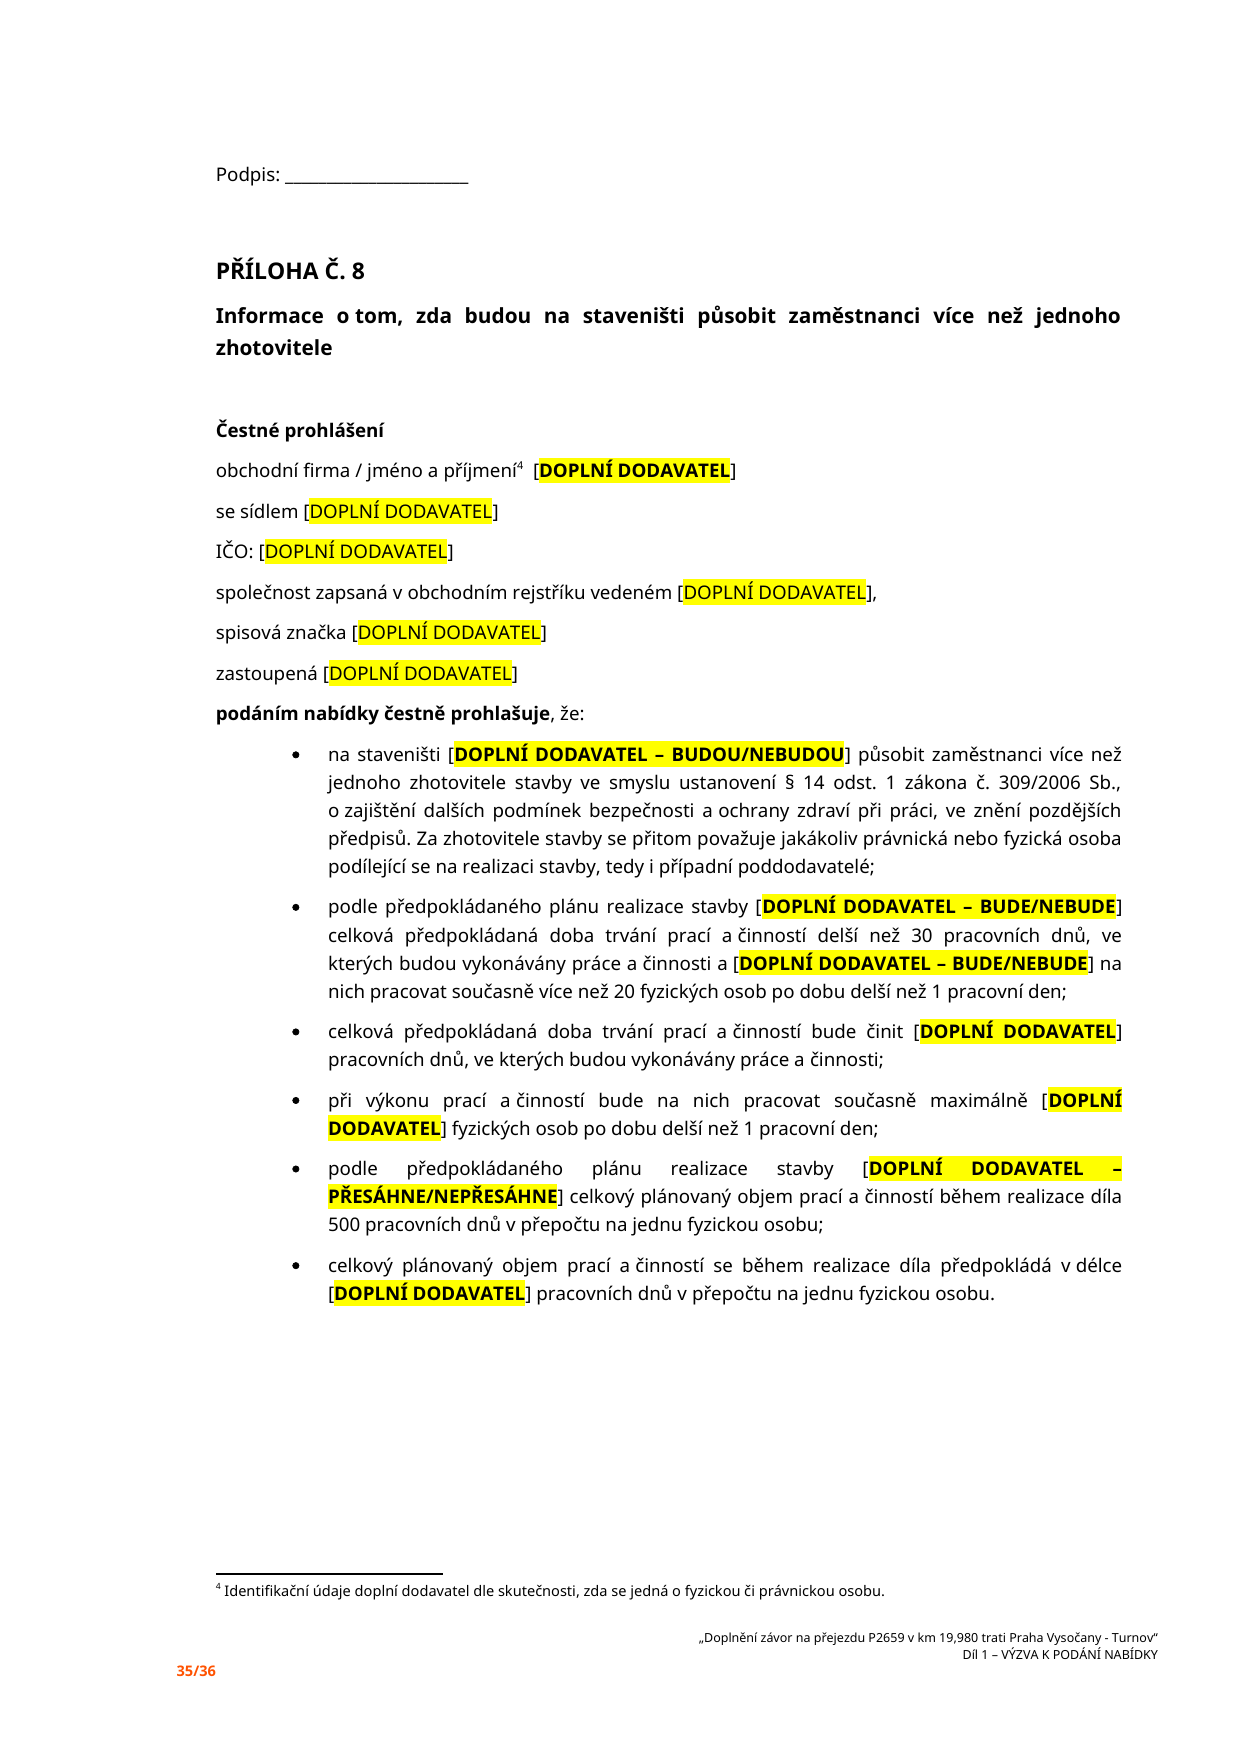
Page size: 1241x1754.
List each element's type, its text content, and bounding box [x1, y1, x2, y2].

text podle předpokládaného plánu realizace stavby [DOPLNÍ DODAVATEL – PŘESÁHNE/NEPŘESÁHNE] celkový plánovaný objem prací a činností během realizace díla 500 pracovních dnů v přepočtu na jednu fyzickou osobu; [292, 1156, 1122, 1237]
text zastoupená [DOPLNÍ DODAVATEL] [512, 660, 1122, 686]
text Informace o tom, zda budou na staveništi působit zaměstnanci více než jednoho zhotovitele [216, 302, 1122, 361]
text Podpis: ______________________ [216, 161, 1122, 187]
text Příloha č. 8 [216, 255, 1122, 286]
text obchodní firma / jméno a příjmení [DOPLNÍ DODAVATEL] [730, 458, 1122, 483]
text podáním nabídky čestně prohlašuje, že: [216, 701, 1122, 726]
text spisová značka [DOPLNÍ DODAVATEL] [216, 620, 358, 645]
text se sídlem [DOPLNÍ DODAVATEL] [492, 498, 1122, 524]
text Čestné prohlášení [216, 417, 1122, 443]
text společnost zapsaná v obchodním rejstříku vedeném [DOPLNÍ DODAVATEL], [866, 579, 1122, 605]
text společnost zapsaná v obchodním rejstříku vedeném [DOPLNÍ DODAVATEL], [216, 579, 683, 605]
text obchodní firma / jméno a příjmení [DOPLNÍ DODAVATEL] [216, 458, 539, 483]
text celkový plánovaný objem prací a činností se během realizace díla předpokládá v délce [DOPLNÍ DODAVATEL] pracovních dnů v přepočtu na jednu fyzickou osobu. [292, 1252, 1122, 1306]
text podle předpokládaného plánu realizace stavby [DOPLNÍ DODAVATEL – BUDE/NEBUDE] celková předpokládaná doba trvání prací a činností delší než 30 pracovních dnů, ve kterých budou vykonávány práce a činnosti a [DOPLNÍ DODAVATEL – BUDE/NEBUDE] na nich pracovat současně více než 20 fyzických osob po dobu delší než 1 pracovní den; [292, 894, 1122, 1003]
text IČO: [DOPLNÍ DODAVATEL] [447, 539, 1122, 564]
text spisová značka [DOPLNÍ DODAVATEL] [541, 620, 1122, 645]
text na staveništi [DOPLNÍ DODAVATEL – BUDOU/NEBUDOU] působit zaměstnanci více než jednoho zhotovitele stavby ve smyslu ustanovení § 14 odst. 1 zákona č. 309/2006 Sb., o zajištění dalších podmínek bezpečnosti a ochrany zdraví při práci, ve znění pozdějších předpisů. Za zhotovitele stavby se přitom považuje jakákoliv právnická nebo fyzická osoba podílející se na realizaci stavby, tedy i případní poddodavatelé; [292, 741, 1122, 879]
text se sídlem [DOPLNÍ DODAVATEL] [216, 498, 309, 524]
text při výkonu prací a činností bude na nich pracovat současně maximálně [DOPLNÍ DODAVATEL] fyzických osob po dobu delší než 1 pracovní den; [292, 1087, 1122, 1141]
text zastoupená [DOPLNÍ DODAVATEL] [216, 660, 329, 686]
text celková předpokládaná doba trvání prací a činností bude činit [DOPLNÍ DODAVATEL] pracovních dnů, ve kterých budou vykonávány práce a činnosti; [292, 1018, 1122, 1072]
